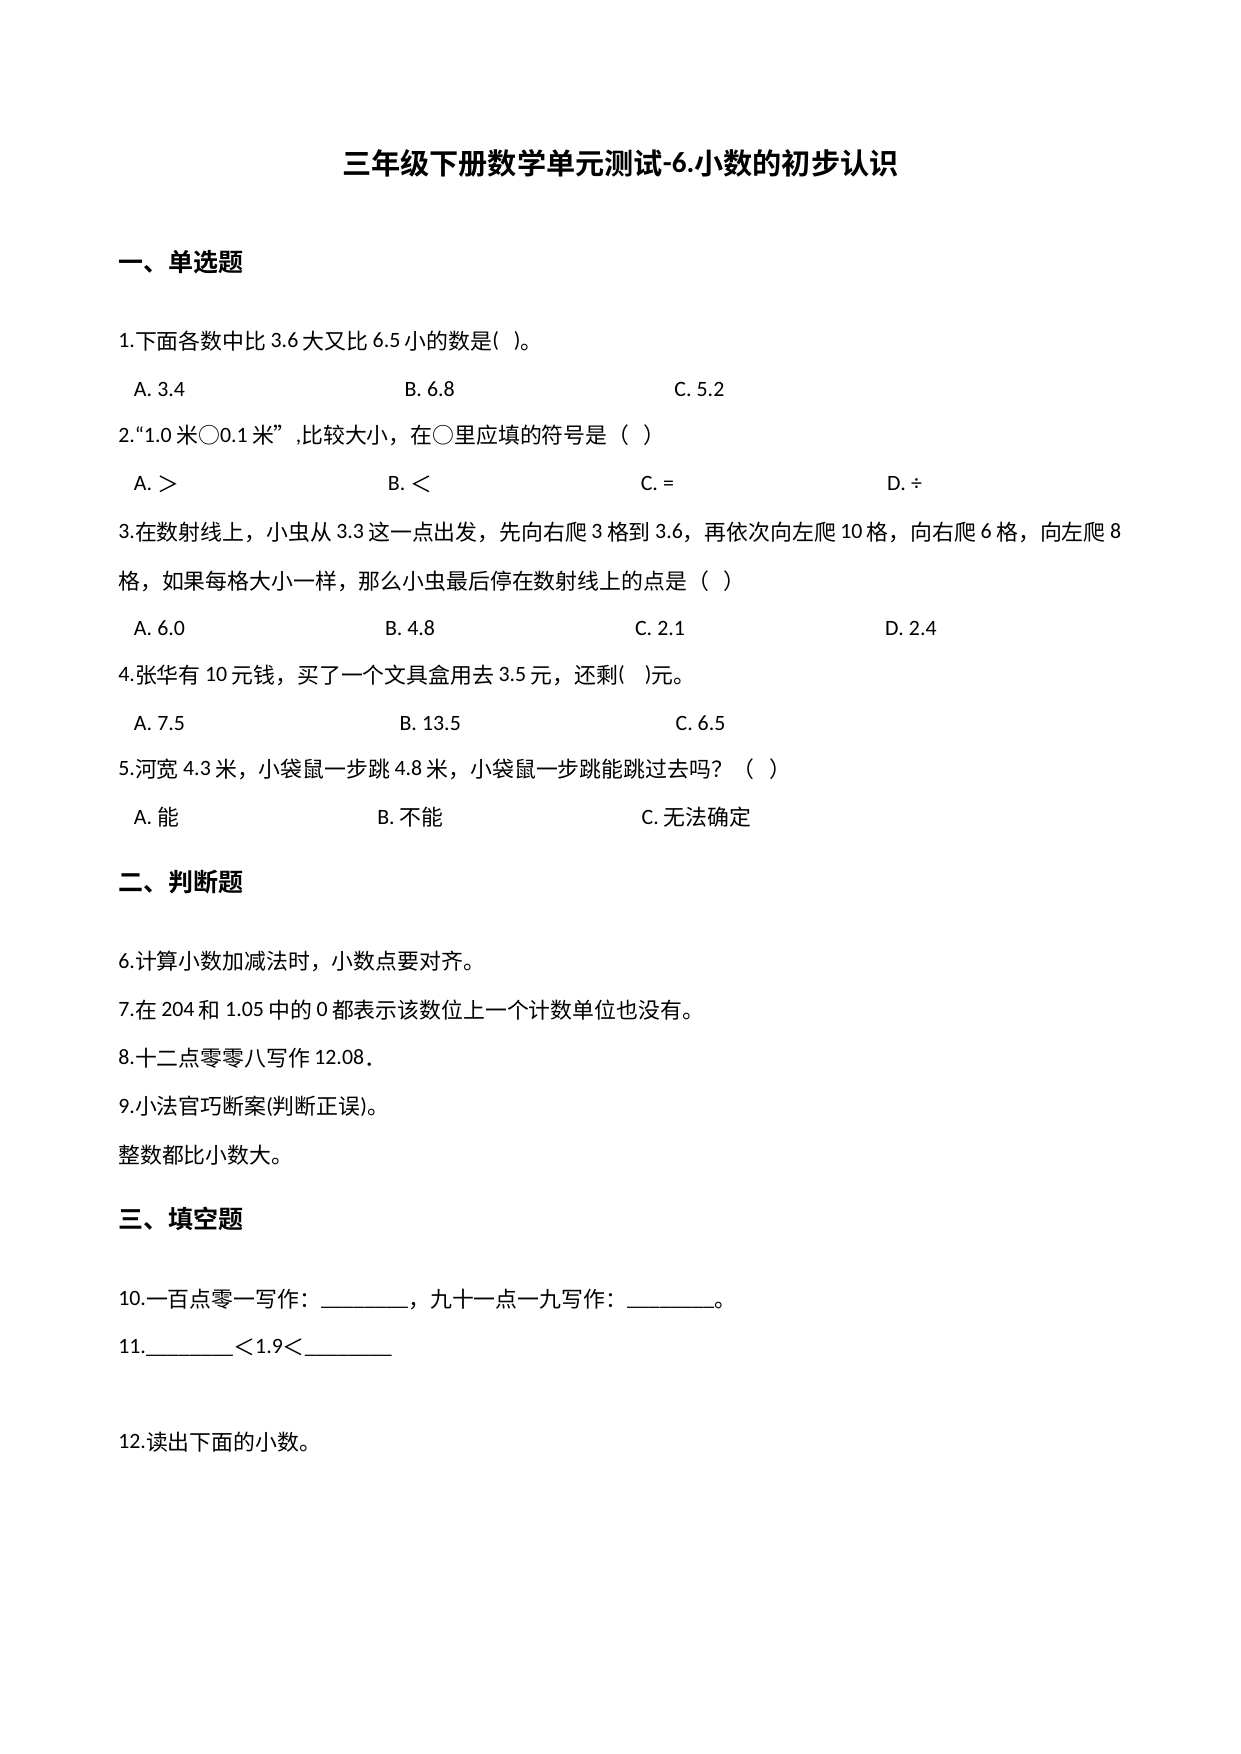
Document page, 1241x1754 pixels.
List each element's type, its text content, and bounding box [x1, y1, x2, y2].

text A. 能 B. 不能 C. 无法确定 [134, 800, 1122, 832]
text 12.读出下面的小数。 [118, 1424, 1122, 1457]
text A. 6.0 B. 4.8 C. 2.1 D. 2.4 [134, 612, 1122, 644]
text 11.________＜1.9＜________ [118, 1329, 1122, 1411]
text 5.河宽4.3米，小袋鼠一步跳4.8米，小袋鼠一步跳能跳过去吗？（ ） [118, 752, 1122, 784]
text 一、单选题 [118, 228, 1122, 293]
text 三年级下册数学单元测试-6.小数的初步认识 [118, 129, 1122, 194]
text 3.在数射线上，小虫从3.3这一点出发，先向右爬3格到3.6，再依次向左爬10格，向右爬6格，向左爬8格，如果每格大小一样，那么小虫最后停在数射线上的点是（ ） [118, 514, 1122, 596]
text 8.十二点零零八写作12.08． [118, 1041, 1122, 1073]
text 7.在204和1.05中的0都表示该数位上一个计数单位也没有。 [118, 992, 1122, 1025]
picture [669, 390, 675, 397]
text 2.“1.0米○0.1米”,比较大小，在○里应填的符号是（ ） [118, 418, 1122, 450]
text 1.下面各数中比3.6大又比6.5小的数是( )。 [118, 324, 1122, 356]
text 三、填空题 [118, 1186, 1122, 1251]
text 整数都比小数大。 [118, 1137, 1122, 1170]
text A. 3.4 B. 6.8 C. 5.2 [134, 372, 1122, 404]
picture [399, 390, 405, 397]
text A. ＞ B. ＜ C. = D. ÷ [134, 466, 1122, 499]
text 二、判断题 [118, 848, 1122, 913]
picture [670, 723, 676, 730]
text 6.计算小数加减法时，小数点要对齐。 [118, 944, 1122, 976]
picture [394, 723, 400, 730]
text 9.小法官巧断案(判断正误)。 [118, 1089, 1122, 1121]
text 4.张华有10元钱，买了一个文具盒用去3.5元，还剩( )元。 [118, 657, 1122, 690]
text 10.一百点零一写作：________，九十一点一九写作：________。 [118, 1281, 1122, 1314]
text A. 7.5 B. 13.5 C. 6.5 [134, 706, 1122, 738]
